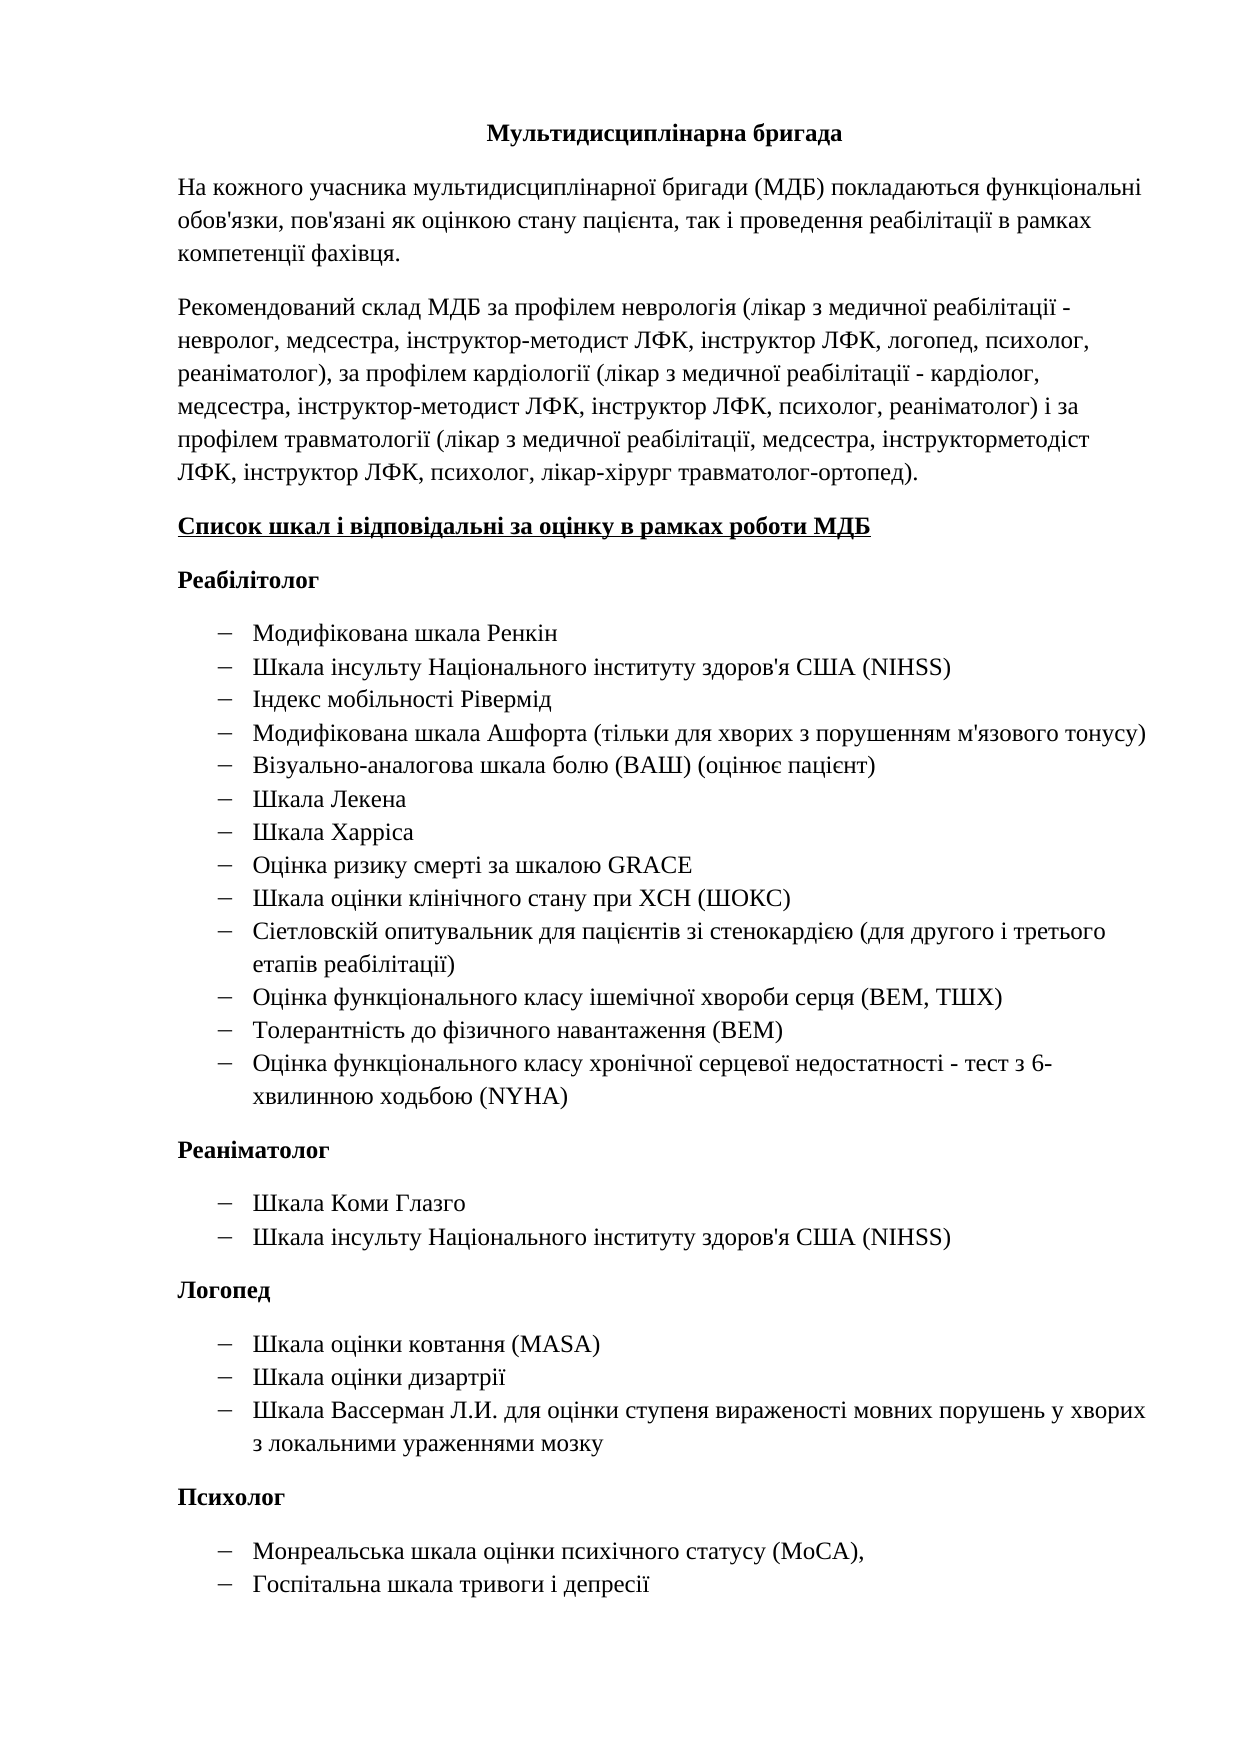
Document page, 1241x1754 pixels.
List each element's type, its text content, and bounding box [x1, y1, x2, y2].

list Візуально-аналогова шкала болю (ВАШ) (оцінює пацієнт) [215, 751, 1152, 779]
list Шкала оцінки дизартрії [215, 1362, 1152, 1391]
list Шкала Коми Глазго [215, 1188, 1152, 1217]
list Модифікована шкала Ашфорта (тільки для хворих з порушенням м'язового тонусу) [215, 718, 1152, 746]
list Шкала оцінки клінічного стану при ХСН (ШОКС) [215, 883, 1152, 911]
list Шкала оцінки ковтання (МАSА) [215, 1329, 1152, 1358]
list Шкала інсульту Національного інституту здоров'я США (NIHSS) [215, 652, 1152, 680]
text Психолог [177, 1482, 1152, 1511]
list Сіетловскій опитувальник для пацієнтів зі стенокардією (для другого і третього етапів реабілітації) [215, 916, 1152, 977]
text Реабілітолог [177, 565, 1152, 593]
list Шкала Лекена [215, 784, 1152, 812]
text Логопед [177, 1275, 1152, 1304]
list Шкала Вассерман Л.И. для оцінки ступеня вираженості мовних порушень у хворих з локальними ураженнями мозку [215, 1395, 1152, 1457]
list Оцінка функціонального класу хронічної серцевої недостатності - тест з 6-хвилинною ходьбою (NYHA) [215, 1048, 1152, 1109]
list Толерантність до фізичного навантаження (ВЕМ) [215, 1015, 1152, 1043]
list Госпітальна шкала тривоги і депресії [215, 1569, 1152, 1598]
list Модифікована шкала Ренкін [215, 618, 1152, 647]
text На кожного учасника мультидисциплінарної бригади (МДБ) покладаються функціональні обов'язки, пов'язані як оцінкою стану пацієнта, так і проведення реабілітації в рамках компетенції фахівця. [177, 172, 1152, 267]
list Оцінка функціонального класу ішемічної хвороби серця (ВЕМ, ТШХ) [215, 982, 1152, 1011]
text Список шкал і відповідальні за оцінку в рамках роботи МДБ [177, 511, 1152, 539]
list Оцінка ризику смерті за шкалою GRACE [215, 850, 1152, 878]
list Індекс мобільності Рівермід [215, 684, 1152, 713]
text Реаніматолог [177, 1135, 1152, 1163]
list Шкала Харріса [215, 817, 1152, 845]
text Мультидисциплінарна бригада [177, 118, 1152, 147]
text Рекомендований склад МДБ за профілем неврологія (лікар з медичної реабілітації - невролог, медсестра, інструктор-методист ЛФК, інструктор ЛФК, логопед, психолог, реаніматолог), за профілем кардіології (лікар з медичної реабілітації - кардіолог, медсестра, інструктор-методист ЛФК, інструктор ЛФК, психолог, реаніматолог) і за профілем травматології (лікар з медичної реабілітації, медсестра, інструкторметодіст ЛФК, інструктор ЛФК, психолог, лікар-хірург травматолог-ортопед). [177, 292, 1152, 486]
list Шкала інсульту Національного інституту здоров'я США (NIHSS) [215, 1222, 1152, 1250]
list Монреальська шкала оцінки психічного статусу (MoCA), [215, 1536, 1152, 1565]
